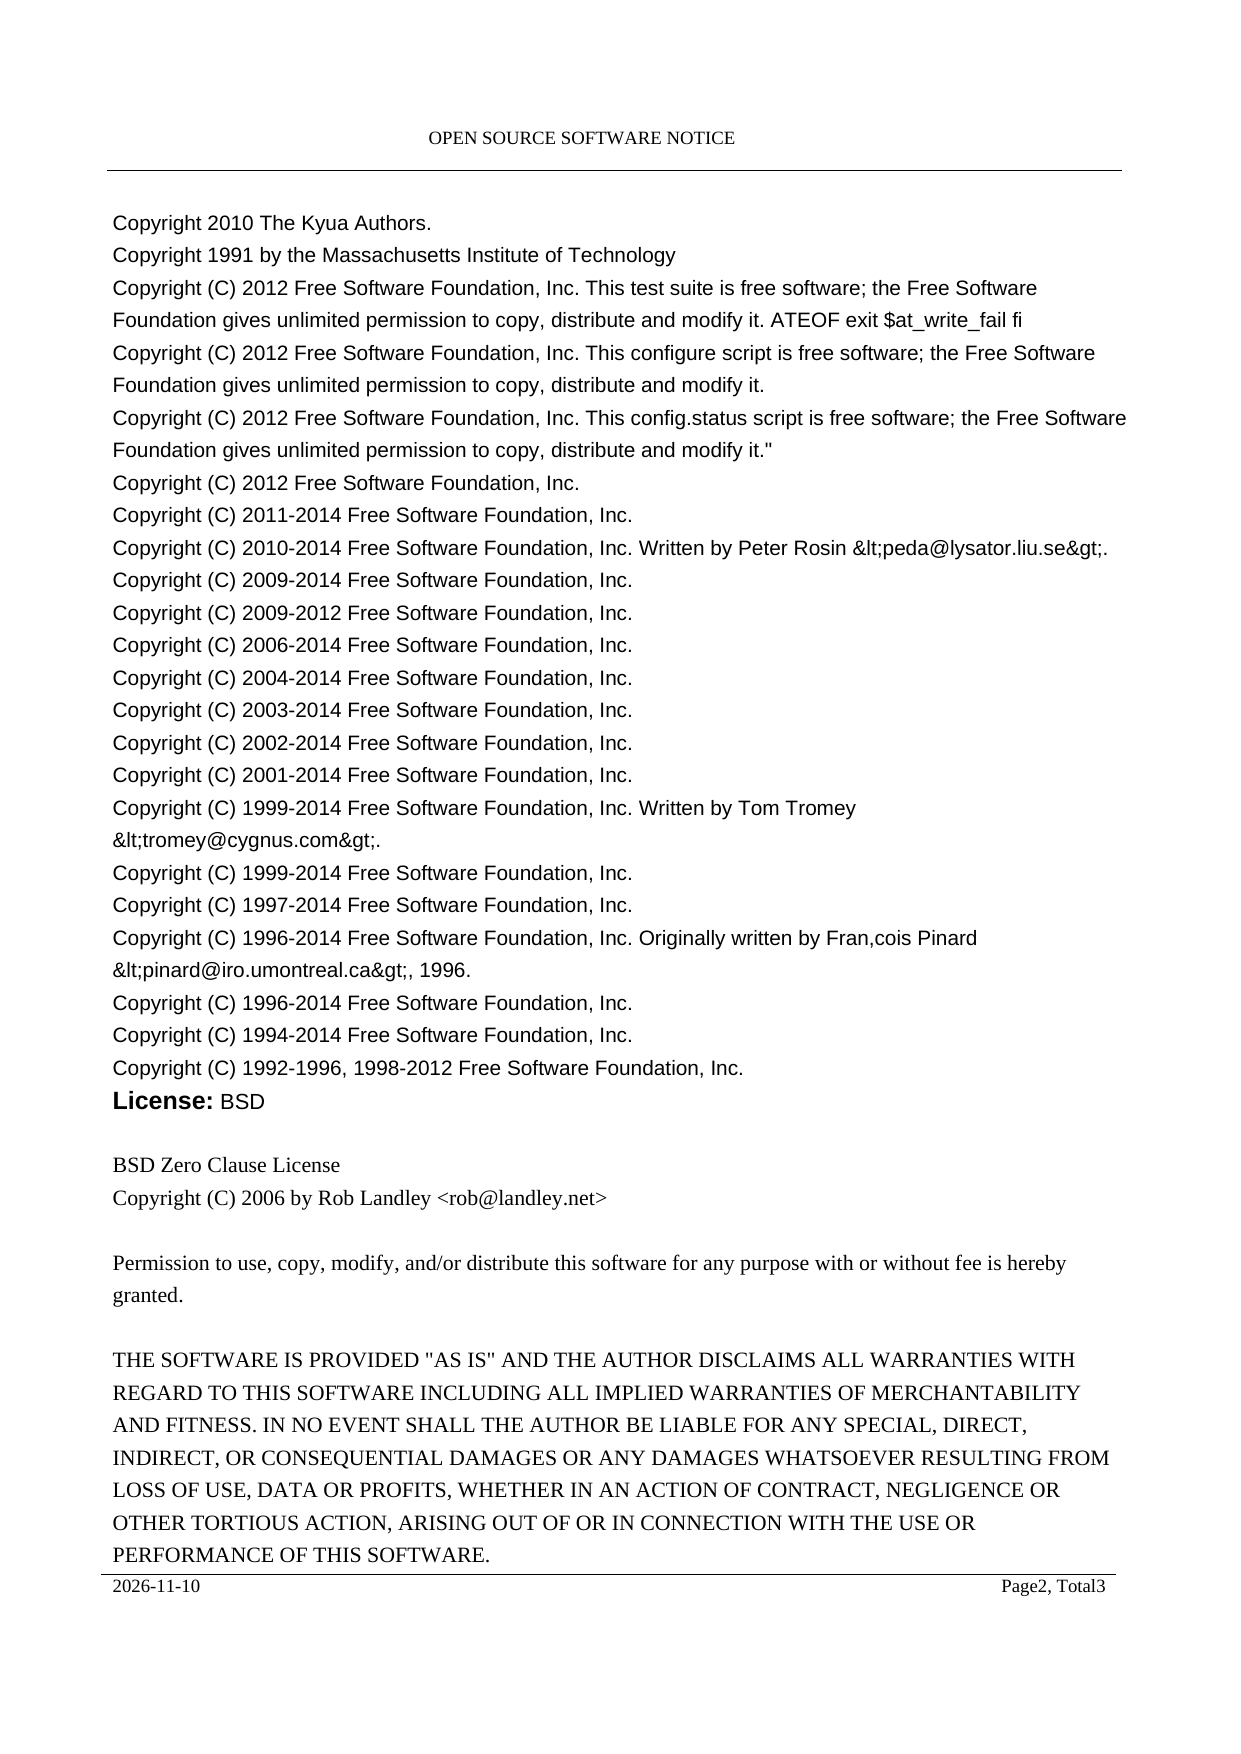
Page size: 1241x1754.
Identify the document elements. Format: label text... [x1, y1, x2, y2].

text Copyright (C) 1994-2014 Free Software Foundation, Inc. [112, 1019, 1128, 1051]
text Copyright 2010 The Kyua Authors. [112, 206, 1128, 239]
text Copyright (C) 2009-2012 Free Software Foundation, Inc. [112, 596, 1128, 629]
text Copyright (C) 1999-2014 Free Software Foundation, Inc. [112, 856, 1128, 889]
text Copyright (C) 2012 Free Software Foundation, Inc. [112, 466, 1128, 499]
text Copyright (C) 2004-2014 Free Software Foundation, Inc. [112, 661, 1128, 694]
text Copyright (C) 2006-2014 Free Software Foundation, Inc. [112, 629, 1128, 661]
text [112, 1084, 1128, 1571]
text Copyright (C) 2010-2014 Free Software Foundation, Inc. Written by Peter Rosin &lt;peda@lysator.liu.se&gt;. [112, 531, 1128, 564]
text Copyright 1991 by the Massachusetts Institute of Technology [112, 239, 1128, 271]
text Copyright (C) 1997-2014 Free Software Foundation, Inc. [112, 889, 1128, 921]
text Copyright (C) 2012 Free Software Foundation, Inc. This configure script is free software; the Free Software Foundation gives unlimited permission to copy, distribute and modify it. [112, 336, 1128, 401]
text Copyright (C) 1999-2014 Free Software Foundation, Inc. Written by Tom Tromey &lt;tromey@cygnus.com&gt;. [112, 791, 1128, 856]
text Copyright (C) 1996-2014 Free Software Foundation, Inc. Originally written by Fran,cois Pinard &lt;pinard@iro.umontreal.ca&gt;, 1996. [112, 921, 1128, 986]
text Copyright (C) 1996-2014 Free Software Foundation, Inc. [112, 986, 1128, 1019]
text Copyright (C) 1992-1996, 1998-2012 Free Software Foundation, Inc. [112, 1051, 1128, 1084]
text Copyright (C) 2011-2014 Free Software Foundation, Inc. [112, 499, 1128, 531]
text Copyright (C) 2003-2014 Free Software Foundation, Inc. [112, 694, 1128, 726]
text Copyright (C) 2002-2014 Free Software Foundation, Inc. [112, 726, 1128, 759]
text Copyright (C) 2012 Free Software Foundation, Inc. This config.status script is free software; the Free Software Foundation gives unlimited permission to copy, distribute and modify it." [112, 401, 1128, 466]
text Copyright (C) 2012 Free Software Foundation, Inc. This test suite is free software; the Free Software Foundation gives unlimited permission to copy, distribute and modify it. ATEOF exit $at_write_fail fi [112, 271, 1128, 336]
text Copyright (C) 2009-2014 Free Software Foundation, Inc. [112, 564, 1128, 596]
text Copyright (C) 2001-2014 Free Software Foundation, Inc. [112, 759, 1128, 791]
